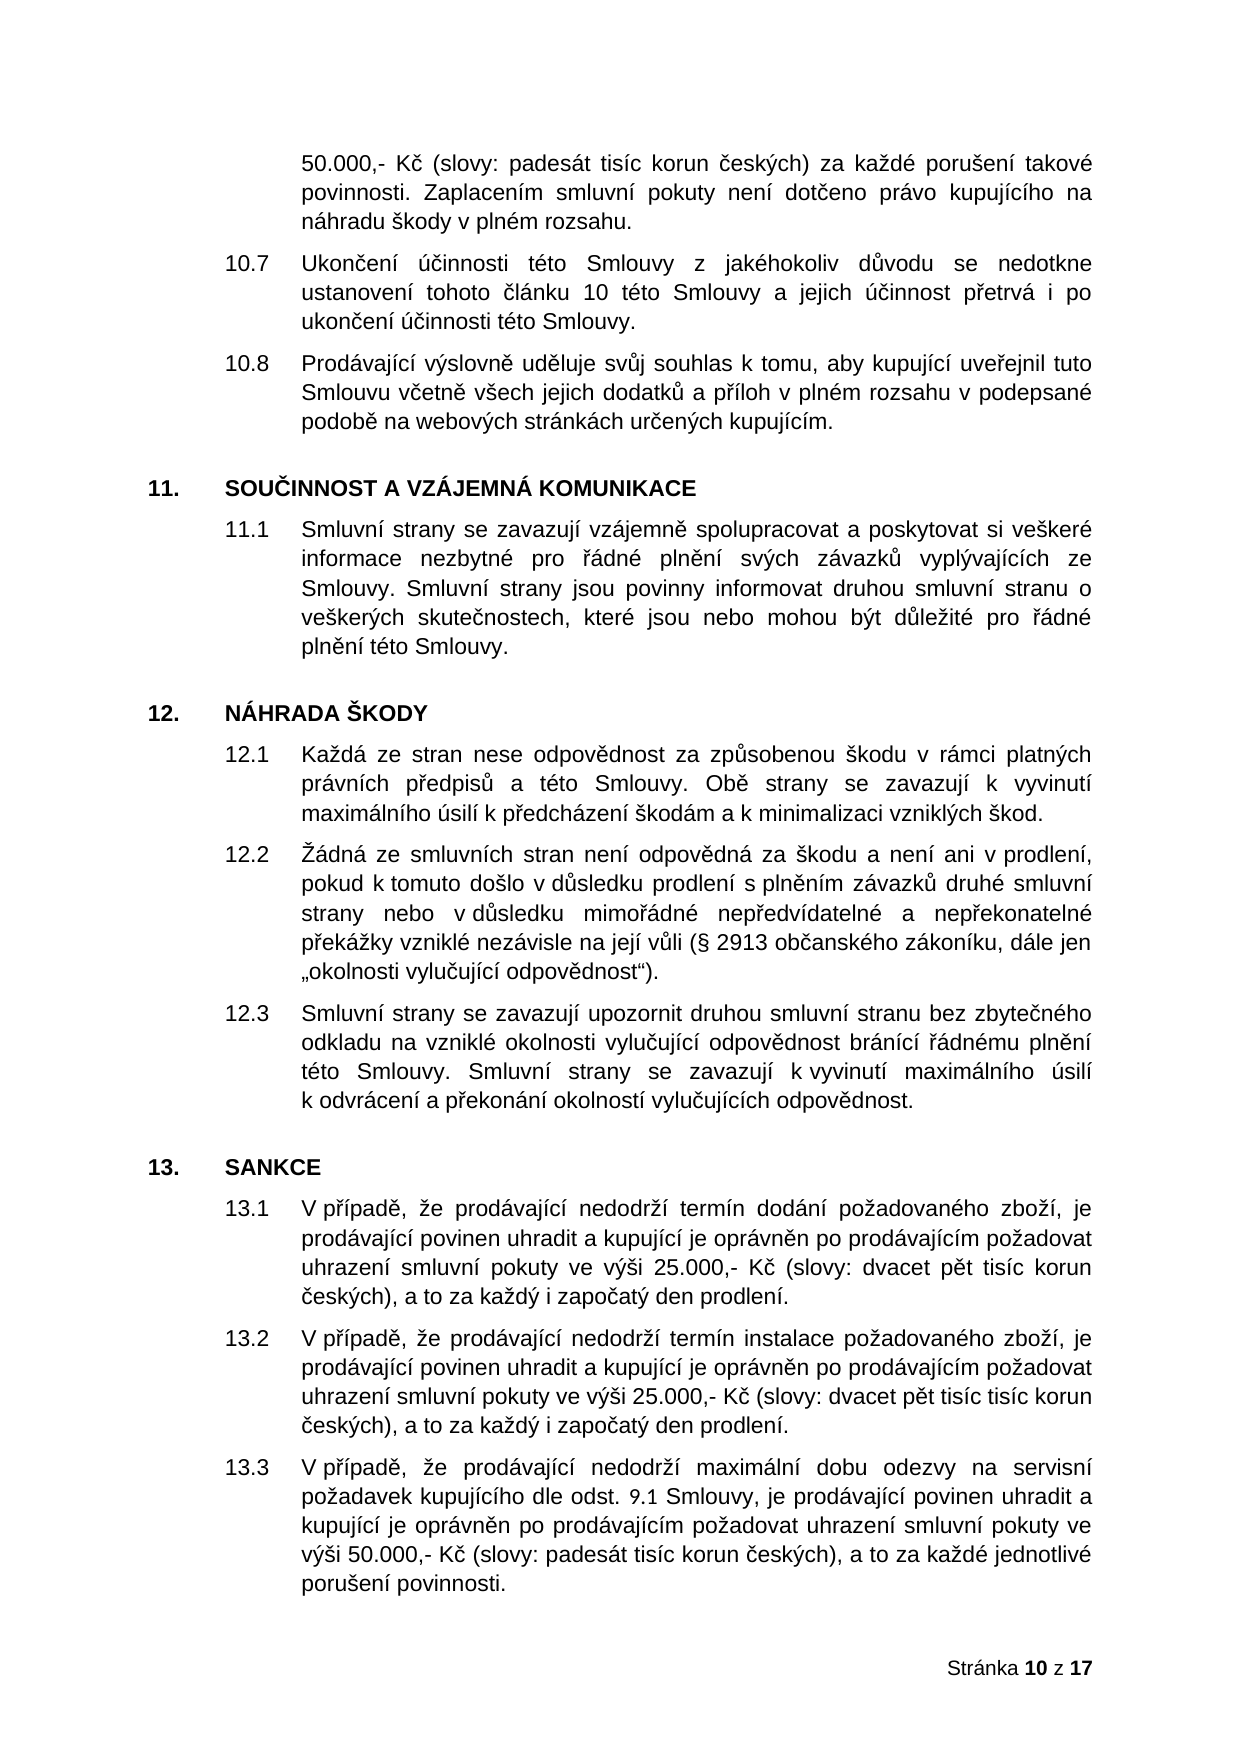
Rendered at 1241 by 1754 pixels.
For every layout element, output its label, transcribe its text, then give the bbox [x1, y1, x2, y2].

text NÁHRADA ŠKODY [148, 698, 1092, 727]
text V případě, že prodávající nedodrží termín dodání požadovaného zboží, je prodávající povinen uhradit a kupující je oprávněn po prodávajícím požadovat uhrazení smluvní pokuty ve výši 25.000,- Kč (slovy: dvacet pět tisíc korun českých), a to za každý i započatý den prodlení. [224, 1193, 1092, 1310]
text Smluvní strany se zavazují vzájemně spolupracovat a poskytovat si veškeré informace nezbytné pro řádné plnění svých závazků vyplývajících ze Smlouvy. Smluvní strany jsou povinny informovat druhou smluvní stranu o veškerých skutečnostech, které jsou nebo mohou být důležité pro řádné plnění této Smlouvy. [224, 514, 1092, 660]
text V případě, že prodávající nedodrží termín instalace požadovaného zboží, je prodávající povinen uhradit a kupující je oprávněn po prodávajícím požadovat uhrazení smluvní pokuty ve výši 25.000,- Kč (slovy: dvacet pět tisíc tisíc korun českých), a to za každý i započatý den prodlení. [224, 1323, 1092, 1439]
text Každá ze stran nese odpovědnost za způsobenou škodu v rámci platných právních předpisů a této Smlouvy. Obě strany se zavazují k vyvinutí maximálního úsilí k předcházení škodám a k minimalizaci vzniklých škod. [224, 739, 1092, 827]
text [224, 148, 1092, 235]
text Prodávající výslovně uděluje svůj souhlas k tomu, aby kupující uveřejnil tuto Smlouvu včetně všech jejich dodatků a příloh v plném rozsahu v podepsané podobě na webových stránkách určených kupujícím. [224, 348, 1092, 435]
text Žádná ze smluvních stran není odpovědná za škodu a není ani v prodlení, pokud k tomuto došlo v důsledku prodlení s plněním závazků druhé smluvní strany nebo v důsledku mimořádné nepředvídatelné a nepřekonatelné překážky vzniklé nezávisle na její vůli (§ 2913 občanského zákoníku, dále jen „okolnosti vylučující odpovědnost“). [224, 839, 1092, 985]
text Ukončení účinnosti této Smlouvy z jakéhokoliv důvodu se nedotkne ustanovení tohoto článku 10 této Smlouvy a jejich účinnost přetrvá i po ukončení účinnosti této Smlouvy. [224, 248, 1092, 335]
text V případě, že prodávající nedodrží maximální dobu odezvy na servisní požadavek kupujícího dle odst. Smlouvy, je prodávající povinen uhradit a kupující je oprávněn po prodávajícím požadovat uhrazení smluvní pokuty ve výši 50.000,- Kč (slovy: padesát tisíc korun českých), a to za každé jednotlivé porušení povinnosti. [224, 1452, 1092, 1598]
text Smluvní strany se zavazují upozornit druhou smluvní stranu bez zbytečného odkladu na vzniklé okolnosti vylučující odpovědnost bránící řádnému plnění této Smlouvy. Smluvní strany se zavazují k vyvinutí maximálního úsilí k odvrácení a překonání okolností vylučujících odpovědnost. [224, 998, 1092, 1114]
text SANKCE [148, 1152, 1092, 1181]
text SOUČINNOST A VZÁJEMNÁ KOMUNIKACE [148, 473, 1092, 502]
